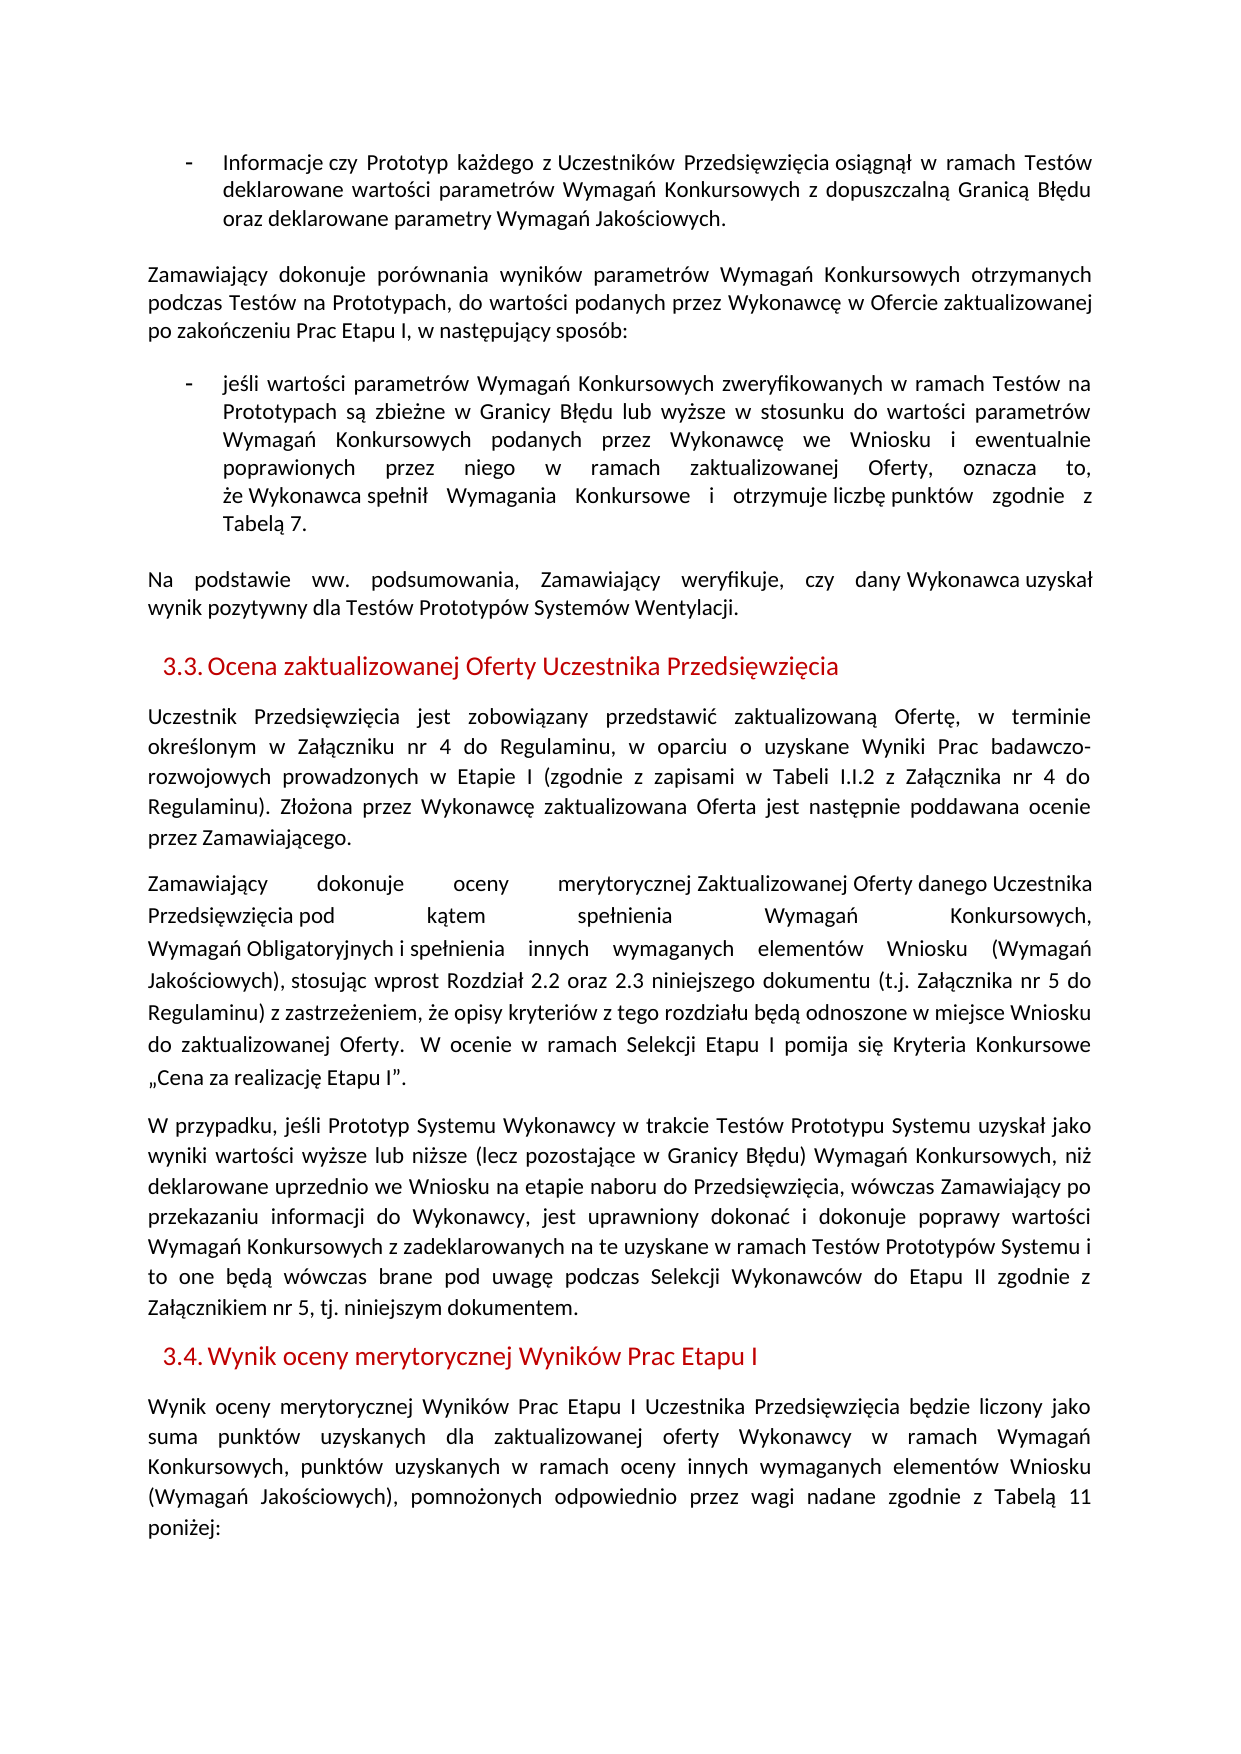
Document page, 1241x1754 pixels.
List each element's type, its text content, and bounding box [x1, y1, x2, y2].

list Wynik oceny merytorycznej Wyników Prac Etapu I [162, 1339, 1093, 1373]
text Uczestnik Przedsięwzięcia jest zobowiązany przedstawić zaktualizowaną Ofertę, w terminie określonym w Załączniku nr 4 do Regulaminu, w oparciu o uzyskane Wyniki Prac badawczo-rozwojowych prowadzonych w Etapie I (zgodnie z zapisami w Tabeli I.I.2 z Załącznika nr 4 do Regulaminu). Złożona przez Wykonawcę zaktualizowana Oferta jest następnie poddawana ocenie przez Zamawiającego. [148, 702, 1093, 851]
text W przypadku, jeśli Prototyp Systemu Wykonawcy w trakcie Testów Prototypu Systemu uzyskał jako wyniki wartości wyższe lub niższe (lecz pozostające w Granicy Błędu) Wymagań Konkursowych, niż deklarowane uprzednio we Wniosku na etapie naboru do Przedsięwzięcia, wówczas Zamawiający po przekazaniu informacji do Wykonawcy, jest uprawniony dokonać i dokonuje poprawy wartości Wymagań Konkursowych z zadeklarowanych na te uzyskane w ramach Testów Prototypów Systemu i to one będą wówczas brane pod uwagę podczas Selekcji Wykonawców do Etapu II zgodnie z Załącznikiem nr 5, tj. niniejszym dokumentem. [148, 1111, 1093, 1321]
text Zamawiający dokonuje porównania wyników parametrów Wymagań Konkursowych otrzymanych podczas Testów na Prototypach, do wartości podanych przez Wykonawcę w Ofercie zaktualizowanej po zakończeniu Prac Etapu I, w następujący sposób: [148, 260, 1093, 344]
text Wynik oceny merytorycznej Wyników Prac Etapu I Uczestnika Przedsięwzięcia będzie liczony jako suma punktów uzyskanych dla zaktualizowanej oferty Wykonawcy w ramach Wymagań Konkursowych, punktów uzyskanych w ramach oceny innych wymaganych elementów Wniosku (Wymagań Jakościowych), pomnożonych odpowiednio przez wagi nadane zgodnie z Tabelą 11 poniżej: [148, 1392, 1093, 1541]
text Zamawiający dokonuje oceny merytorycznej Zaktualizowanej Oferty danego Uczestnika Przedsięwzięcia pod kątem spełnienia Wymagań Konkursowych, Wymagań Obligatoryjnych i spełnienia innych wymaganych elementów Wniosku (Wymagań Jakościowych), stosując wprost Rozdział 2.2 oraz 2.3 niniejszego dokumentu (t.j. Załącznika nr 5 do Regulaminu) z zastrzeżeniem, że opisy kryteriów z tego rozdziału będą odnoszone w miejsce Wniosku do zaktualizowanej Oferty. W ocenie w ramach Selekcji Etapu I pomija się Kryteria Konkursowe „Cena za realizację Etapu I”. [148, 869, 1093, 966]
list Informacje czy Prototyp każdego z Uczestników Przedsięwzięcia osiągnął w ramach Testów deklarowane wartości parametrów Wymagań Konkursowych z dopuszczalną Granicą Błędu oraz deklarowane parametry Wymagań Jakościowych. [185, 148, 1093, 232]
text Zamawiający dokonuje oceny merytorycznej Zaktualizowanej Oferty danego Uczestnika Przedsięwzięcia pod kątem spełnienia Wymagań Konkursowych, Wymagań Obligatoryjnych i spełnienia innych wymaganych elementów Wniosku (Wymagań Jakościowych), stosując wprost Rozdział 2.2 oraz 2.3 niniejszego dokumentu (t.j. Załącznika nr 5 do Regulaminu) z zastrzeżeniem, że opisy kryteriów z tego rozdziału będą odnoszone w miejsce Wniosku do zaktualizowanej Oferty. W ocenie w ramach Selekcji Etapu I pomija się Kryteria Konkursowe „Cena za realizację Etapu I”. [148, 994, 1093, 1091]
list Ocena zaktualizowanej Oferty Uczestnika Przedsięwzięcia [162, 649, 1093, 682]
text Na podstawie ww. podsumowania, Zamawiający weryfikuje, czy dany Wykonawca uzyskał wynik pozytywny dla Testów Prototypów Systemów Wentylacji. [148, 565, 1093, 621]
list jeśli wartości parametrów Wymagań Konkursowych zweryfikowanych w ramach Testów na Prototypach są zbieżne w Granicy Błędu lub wyższe w stosunku do wartości parametrów Wymagań Konkursowych podanych przez Wykonawcę we Wniosku i ewentualnie poprawionych przez niego w ramach zaktualizowanej Oferty, oznacza to, że Wykonawca spełnił Wymagania Konkursowe i otrzymuje liczbę punktów zgodnie z Tabelą 7. [185, 369, 1093, 537]
